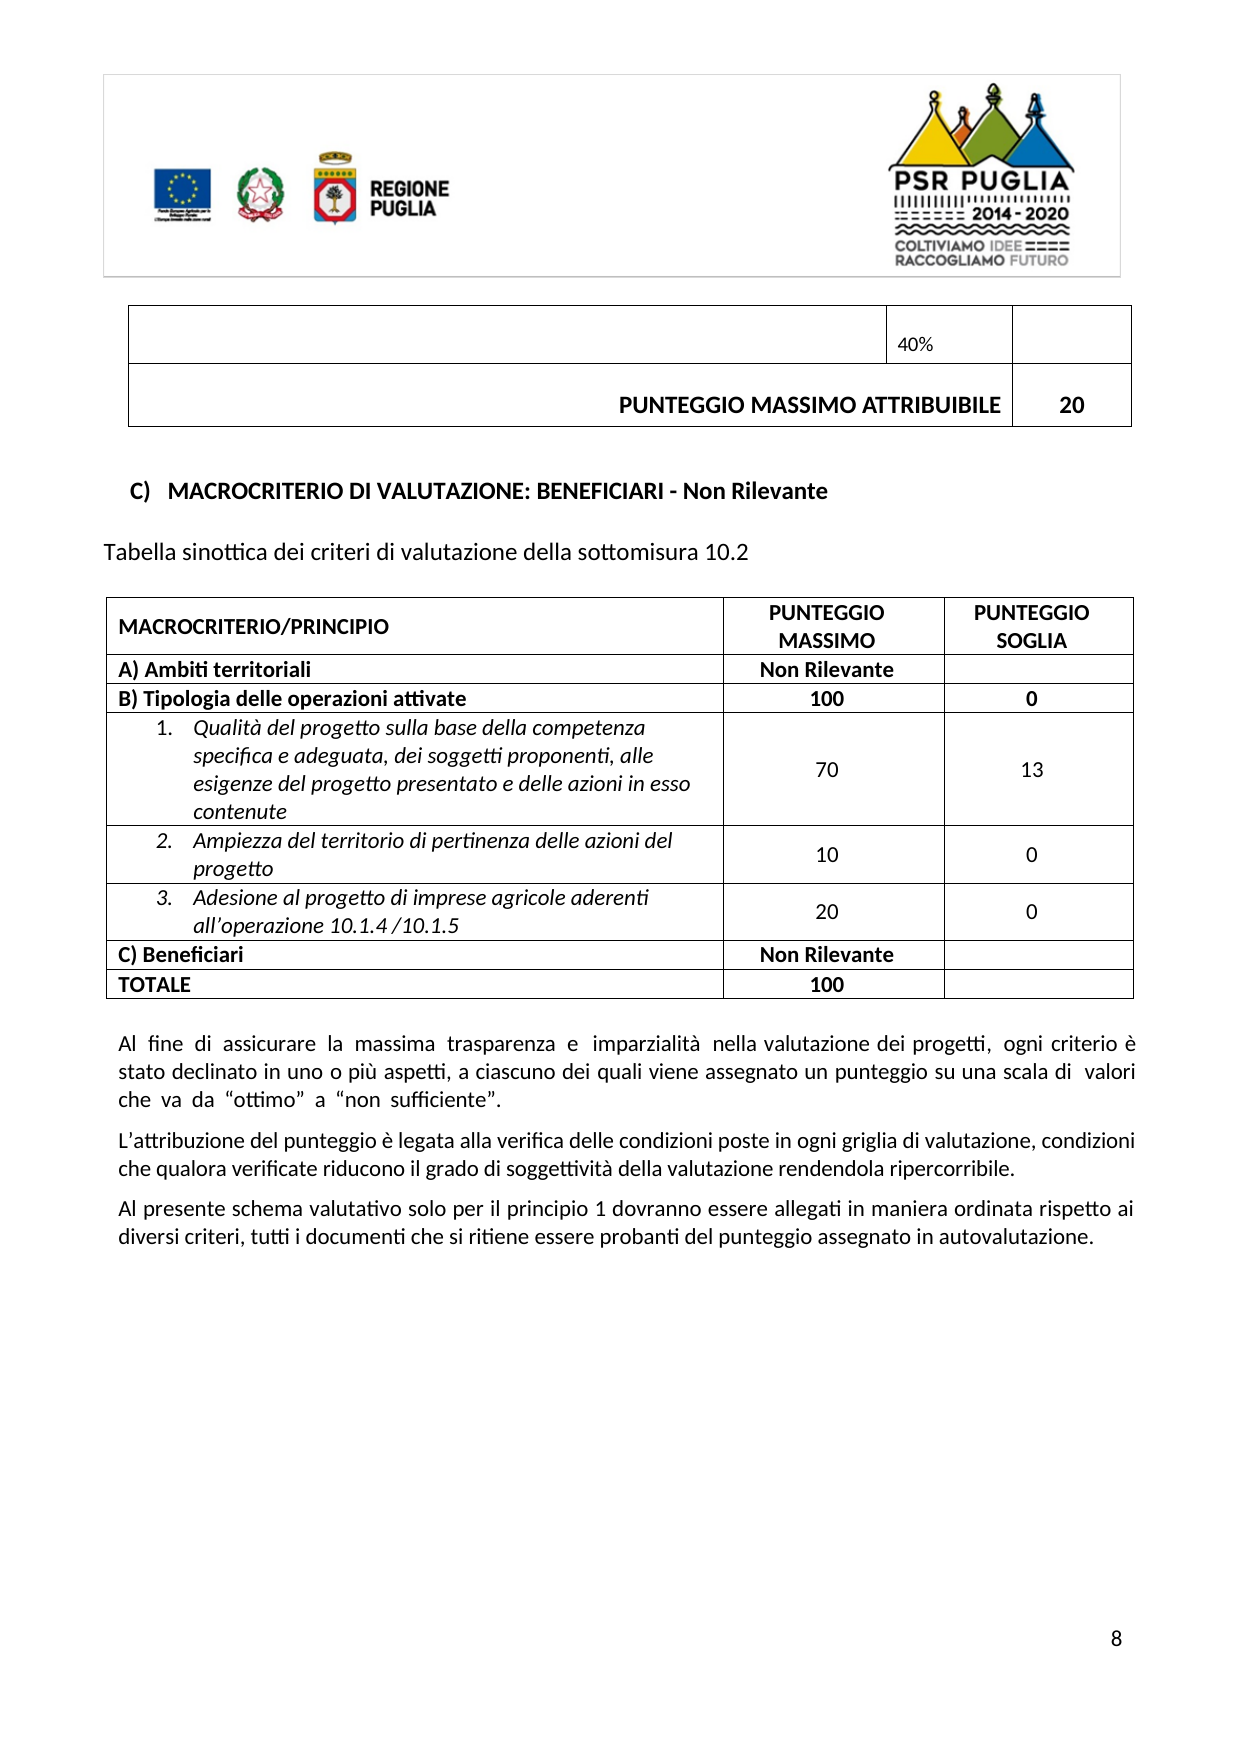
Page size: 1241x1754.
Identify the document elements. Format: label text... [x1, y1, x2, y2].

table_cell C) Beneficiari [107, 941, 723, 969]
text Al presente schema valutativo solo per il principio 1 dovranno essere allegati in maniera ordinata rispetto ai diversi criteri, tutti i documenti che si ritiene essere probanti del punteggio assegnato in autovalutazione. [118, 1194, 1137, 1250]
table_cell PUNTEGGIO MASSIMO ATTRIBUIBILE [129, 364, 1012, 426]
table_cell Adesione al progetto di imprese agricole aderenti all’operazione 10.1.4 /10.1.5 [107, 884, 723, 939]
table_cell 20 [724, 884, 944, 939]
picture [104, 75, 1120, 277]
table_cell [945, 941, 1133, 969]
table_cell 70 [724, 713, 944, 825]
table_cell A) Ambiti territoriali [107, 655, 723, 683]
table_cell 0 [945, 884, 1133, 939]
table_header PUNTEGGIO MASSIMO [724, 598, 944, 654]
table_cell 13 [945, 713, 1133, 825]
table_cell Non Rilevante [724, 655, 944, 683]
table_cell 100 [724, 970, 944, 998]
table_cell > 30% e ≤ 40% [887, 306, 1012, 363]
text Tabella sinottica dei criteri di valutazione della sottomisura 10.2 [103, 536, 1122, 567]
table_cell TOTALE [107, 970, 723, 998]
table_header MACROCRITERIO/PRINCIPIO [107, 598, 723, 654]
table_cell Ampiezza del territorio di pertinenza delle azioni del progetto [107, 826, 723, 882]
table_cell B) Tipologia delle operazioni attivate [107, 684, 723, 712]
table_cell 7 [1013, 306, 1131, 363]
table_cell 20 [1013, 364, 1131, 426]
table_cell 0 [945, 684, 1133, 712]
list MACROCRITERIO DI VALUTAZIONE: BENEFICIARI - Non Rilevante [130, 475, 1122, 506]
table_cell [945, 970, 1133, 998]
table_cell [945, 655, 1133, 683]
table_cell 0 [945, 826, 1133, 882]
table_header PUNTEGGIO SOGLIA [945, 598, 1133, 654]
table_cell Non Rilevante [724, 941, 944, 969]
table_cell [129, 306, 886, 363]
table_cell Qualità del progetto sulla base della competenza specifica e adeguata, dei soggetti proponenti, alle esigenze del progetto presentato e delle azioni in esso contenute [107, 713, 723, 825]
text Al fine di assicurare la massima trasparenza e imparzialità nella valutazione dei progetti, ogni criterio è stato declinato in uno o più aspetti, a ciascuno dei quali viene assegnato un punteggio su una scala di valori che va da “ottimo” a “non sufficiente”. [118, 1029, 1137, 1113]
text L’attribuzione del punteggio è legata alla verifica delle condizioni poste in ogni griglia di valutazione, condizioni che qualora verificate riducono il grado di soggettività della valutazione rendendola ripercorribile. [118, 1126, 1137, 1182]
table_cell 100 [724, 684, 944, 712]
table_cell 10 [724, 826, 944, 882]
